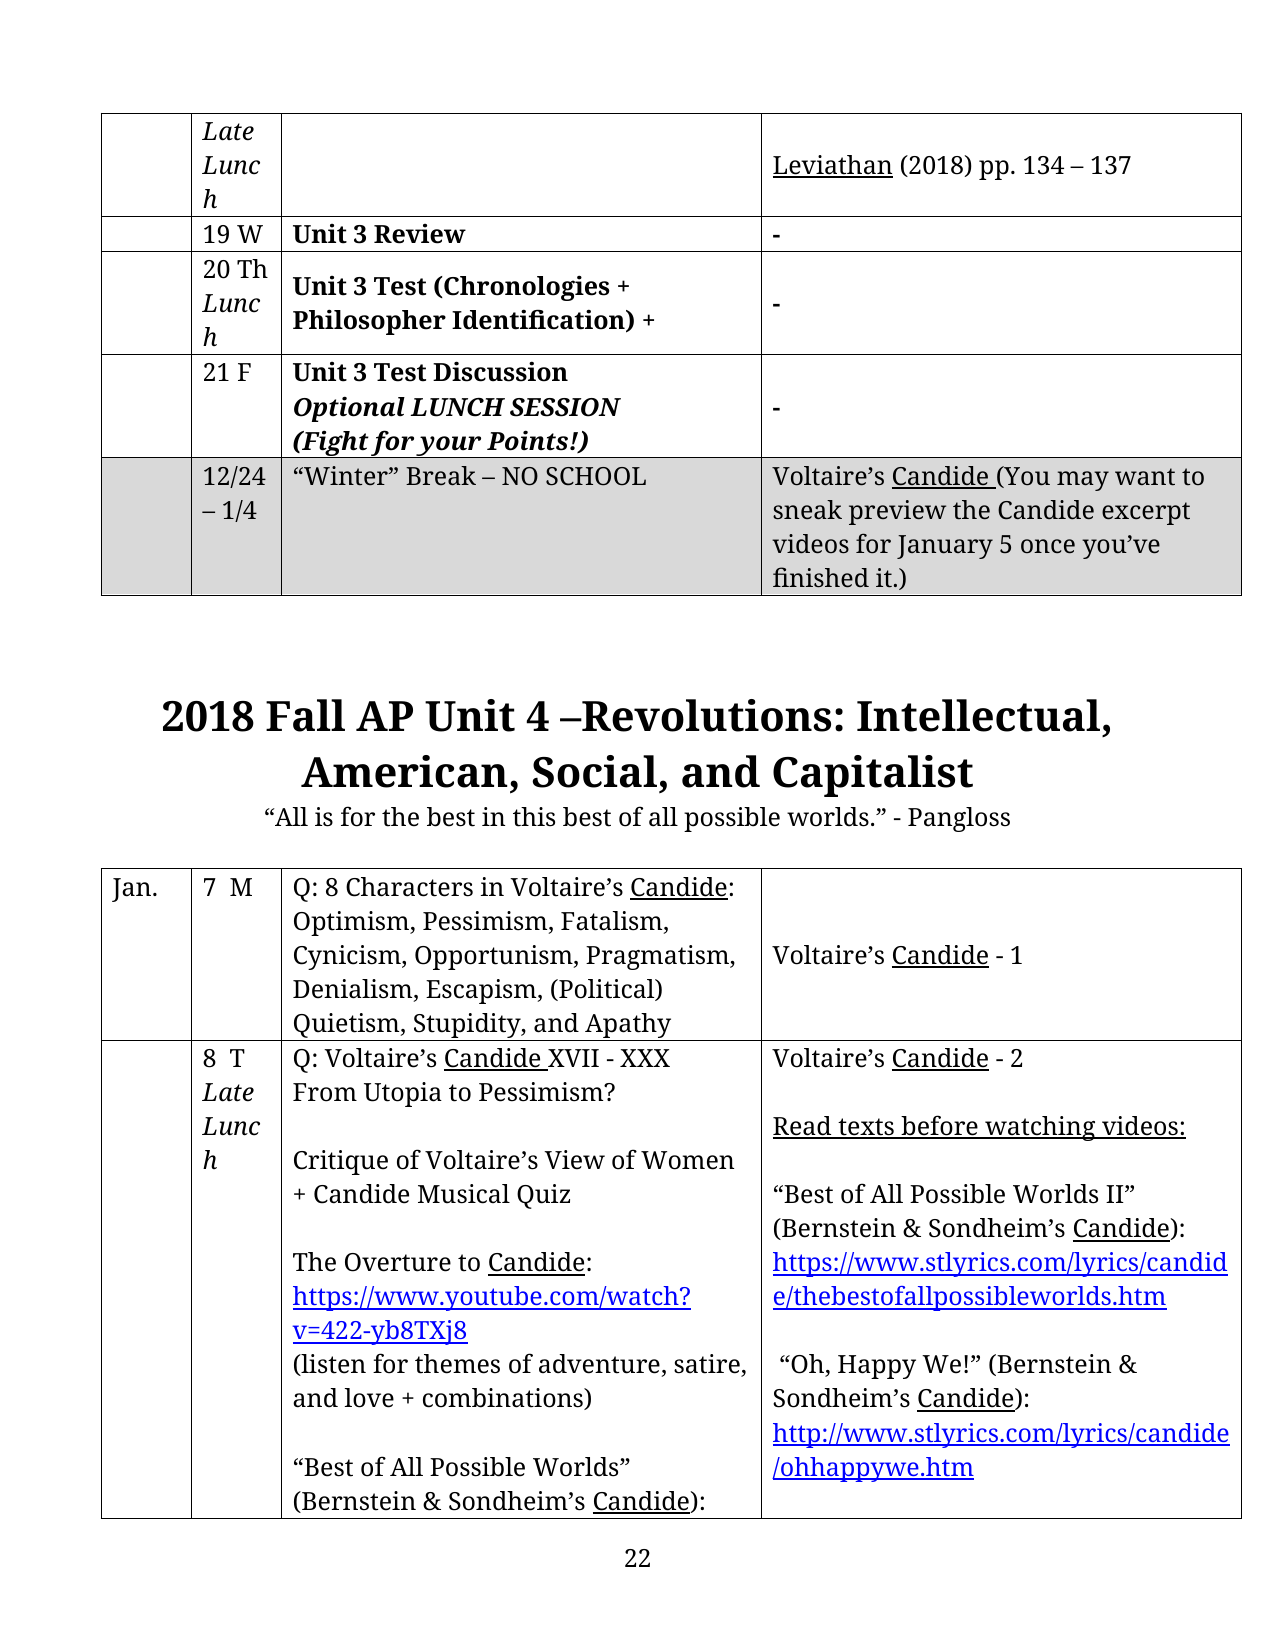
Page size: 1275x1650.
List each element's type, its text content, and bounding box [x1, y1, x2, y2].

table_cell Unit 3 Test Discussion Optional LUNCH SESSION (Fight for your Points!) [282, 355, 761, 457]
text “All is for the best in this best of all possible worlds.” - Pangloss [112, 800, 1162, 834]
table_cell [282, 114, 761, 216]
table_cell Unit 3 Test (Chronologies + Philosopher Identification) + [282, 252, 761, 354]
table_cell 19 W [192, 217, 281, 251]
table_cell - [762, 217, 1241, 251]
table_cell - [762, 252, 1241, 354]
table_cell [282, 1041, 761, 1517]
table_cell [102, 355, 191, 457]
table_cell - [762, 355, 1241, 457]
table_cell [102, 458, 191, 594]
table_cell Voltaire’s Candide (You may want to sneak preview the Candide excerpt videos for January 5 once you’ve finished it.) [762, 458, 1241, 594]
table_cell “Winter” Break – NO SCHOOL [282, 458, 761, 594]
table_cell [102, 1041, 191, 1517]
table_cell [102, 217, 191, 251]
table_cell [102, 114, 191, 216]
table_header 7 M [192, 869, 281, 1039]
table_cell 20 Th Lunch [192, 252, 281, 354]
table_cell 18 T Late Lunch [192, 114, 281, 216]
table_cell Unit 3 Review [282, 217, 761, 251]
table_cell 21 F [192, 355, 281, 457]
table_cell 12/24 – 1/4 [192, 458, 281, 594]
table_header Jan. [102, 869, 191, 1039]
text 2018 Fall AP Unit 4 –Revolutions: Intellectual, American, Social, and Capitalist [112, 686, 1162, 800]
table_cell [762, 1041, 1241, 1517]
table_header Voltaire’s Candide - 1 [762, 869, 1241, 1039]
table_cell 8 T Late Lunch [192, 1041, 281, 1517]
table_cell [762, 114, 1241, 216]
table_cell [102, 252, 191, 354]
table_header Q: 8 Characters in Voltaire’s Candide: Optimism, Pessimism, Fatalism, Cynicism, Opportunism, Pragmatism, Denialism, Escapism, (Political) Quietism, Stupidity, and Apathy [282, 869, 761, 1039]
